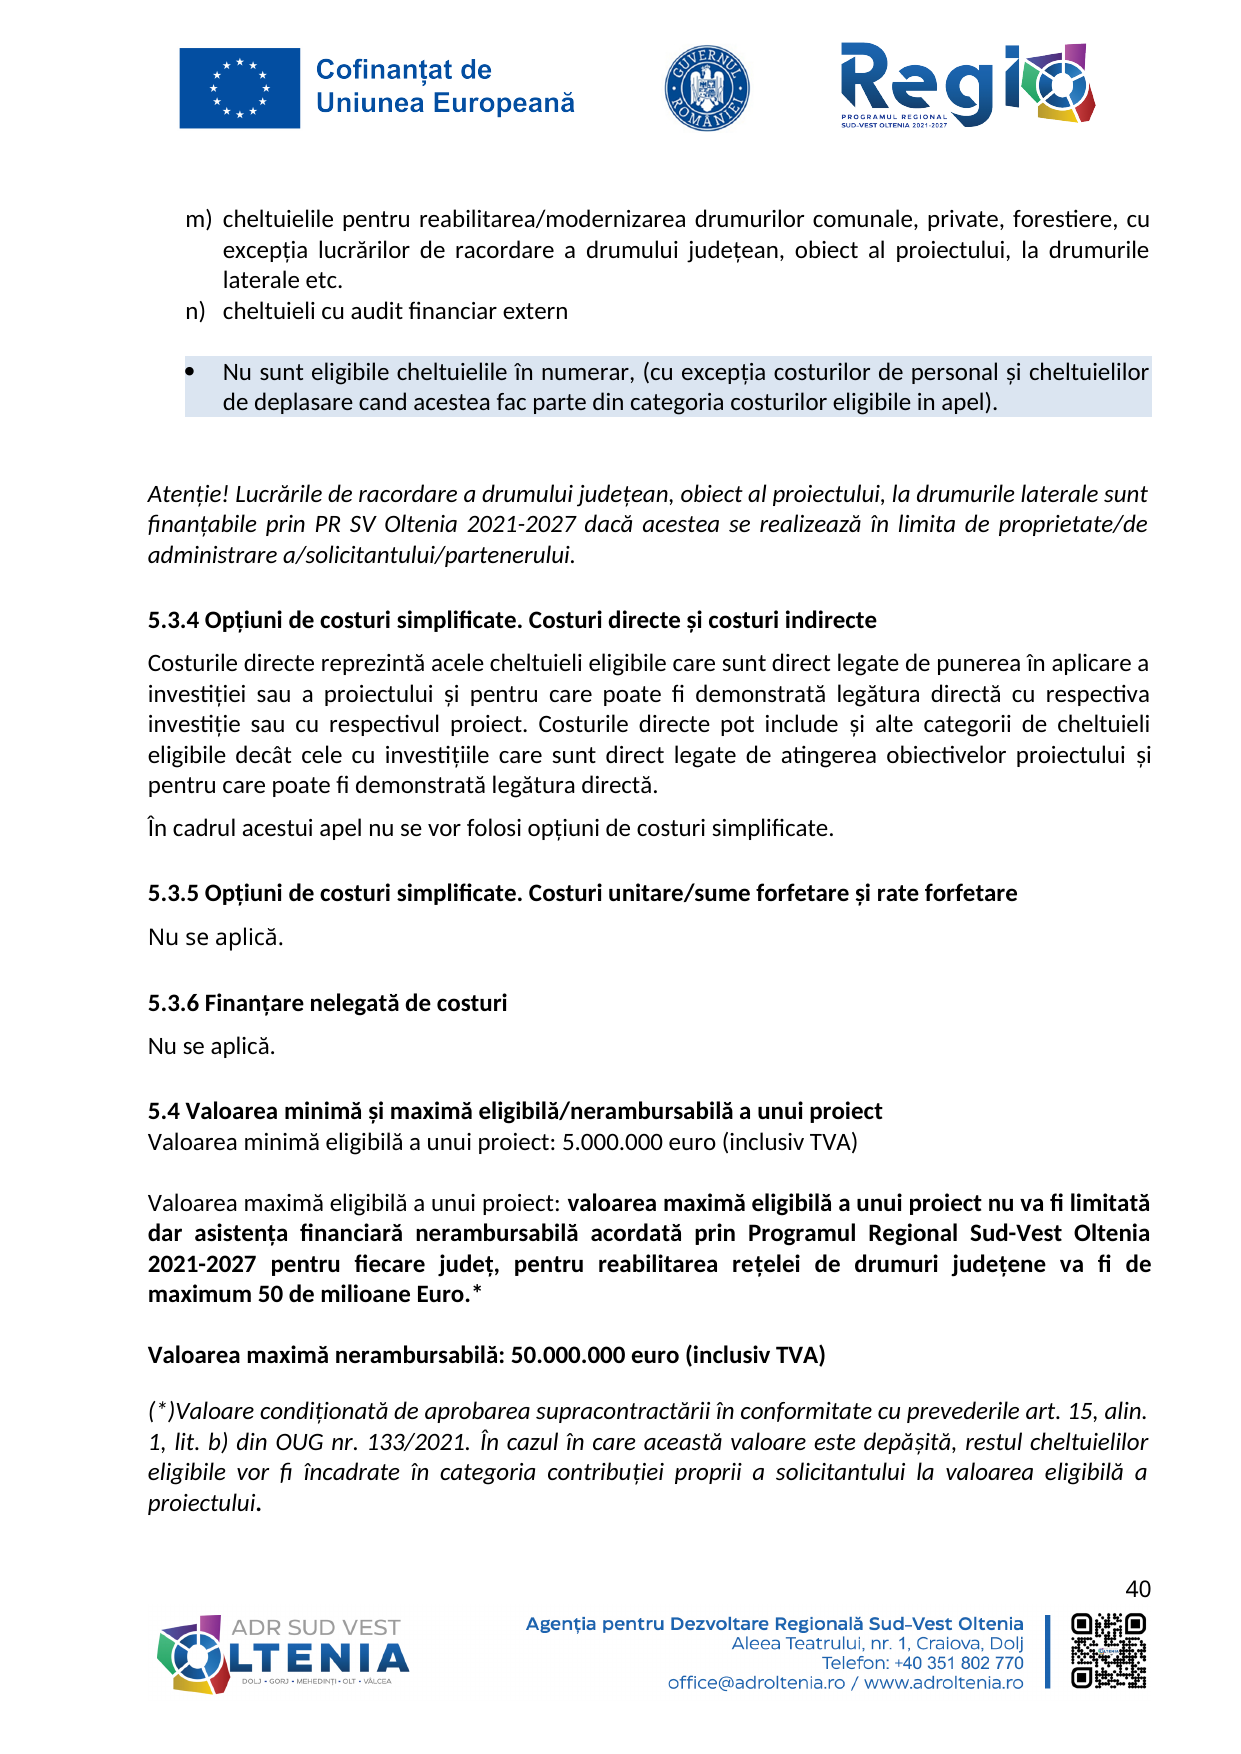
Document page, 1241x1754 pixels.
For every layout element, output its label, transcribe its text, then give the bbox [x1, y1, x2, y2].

text (*)Valoare condiționată de aprobarea supracontractării în conformitate cu prevederile art. 15, alin. 1, lit. b) din OUG nr. 133/2021. În cazul în care această valoare este depășită, restul cheltuielilor eligibile vor fi încadrate în categoria contribuției proprii a solicitantului la valoarea eligibilă a proiectului. [148, 1395, 1152, 1517]
text În cadrul acestui apel nu se vor folosi opțiuni de costuri simplificate. [148, 812, 1152, 843]
text Nu se aplică. [148, 1030, 1152, 1061]
text Atenție! Lucrările de racordare a drumului județean, obiect al proiectului, la drumurile laterale sunt finanțabile prin PR SV Oltenia 2021-2027 dacă acestea se realizează în limita de proprietate/de administrare a/solicitantului/partenerului. [148, 478, 1152, 569]
subtitle 5.3.4 Opțiuni de costuri simplificate. Costuri directe și costuri indirecte [148, 604, 1152, 635]
subtitle 5.4 Valoarea minimă și maximă eligibilă/nerambursabilă a unui proiect [148, 1096, 1152, 1126]
picture [147, 1604, 1151, 1701]
picture [839, 41, 1098, 131]
picture [174, 43, 577, 132]
text Valoarea maximă nerambursabilă: 50.000.000 euro (inclusiv TVA) [148, 1340, 1152, 1370]
list cheltuieli cu audit financiar extern [185, 295, 1152, 325]
text Nu se aplică. [148, 921, 1152, 952]
text Valoarea maximă eligibilă a unui proiect: valoarea maximă eligibilă a unui proiect nu va fi limitată dar asistența financiară nerambursabilă acordată prin Programul Regional Sud-Vest Oltenia 2021-2027 pentru fiecare județ, pentru reabilitarea reţelei de drumuri judeţene va fi de maximum 50 de milioane Euro.* [148, 1187, 1152, 1309]
list cheltuielile pentru reabilitarea/modernizarea drumurilor comunale, private, forestiere, cu excepţia lucrărilor de racordare a drumului județean, obiect al proiectului, la drumurile laterale etc. [185, 203, 1152, 295]
picture [660, 43, 755, 133]
subtitle 5.3.6 Finanțare nelegată de costuri [148, 987, 1152, 1018]
text Costurile directe reprezintă acele cheltuieli eligibile care sunt direct legate de punerea în aplicare a investiţiei sau a proiectului şi pentru care poate fi demonstrată legătura directă cu respectiva investiţie sau cu respectivul proiect. Costurile directe pot include şi alte categorii de cheltuieli eligibile decât cele cu investiţiile care sunt direct legate de atingerea obiectivelor proiectului şi pentru care poate fi demonstrată legătura directă. [148, 647, 1152, 800]
subtitle 5.3.5 Opțiuni de costuri simplificate. Costuri unitare/sume forfetare și rate forfetare [148, 878, 1152, 908]
list Nu sunt eligibile cheltuielile în numerar, (cu excepția costurilor de personal și cheltuielilor de deplasare cand acestea fac parte din categoria costurilor eligibile in apel). [185, 356, 1152, 417]
text Valoarea minimă eligibilă a unui proiect: 5.000.000 euro (inclusiv TVA) [148, 1126, 1152, 1157]
